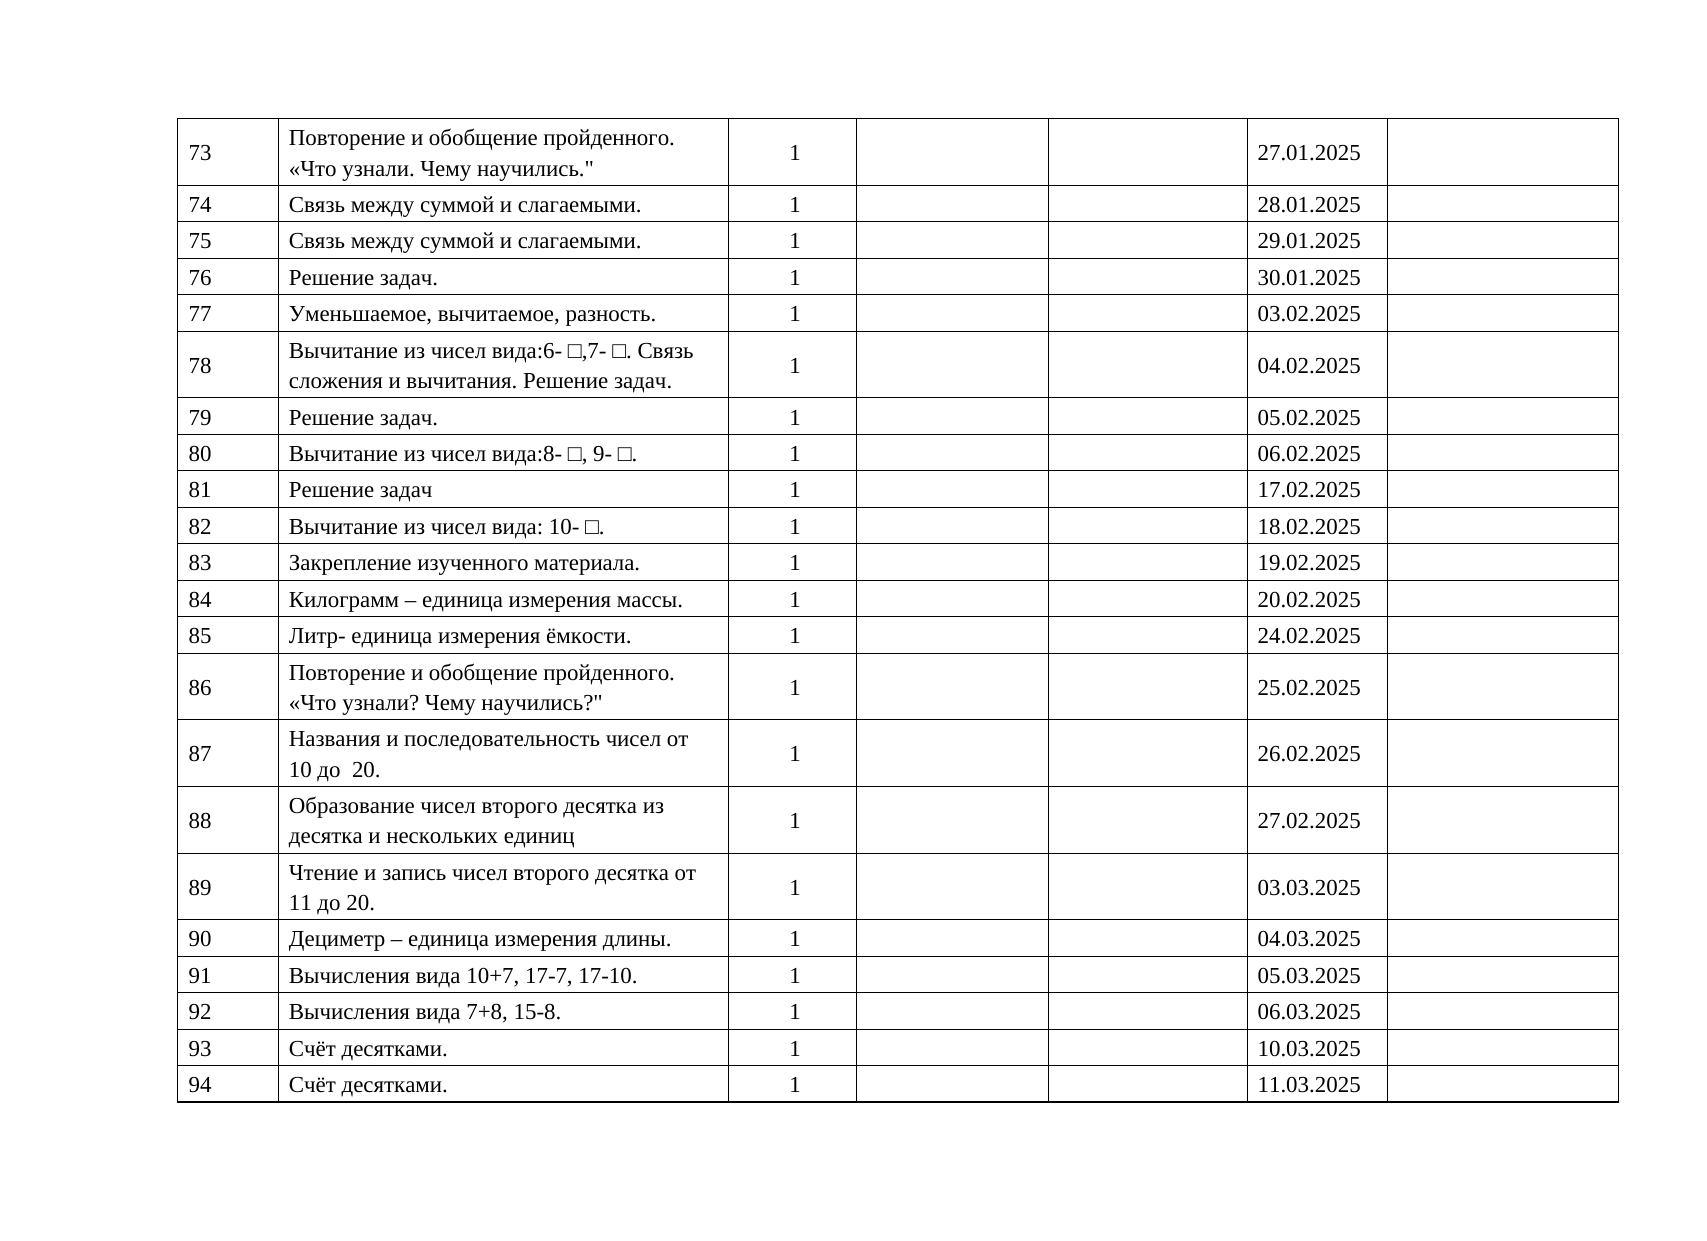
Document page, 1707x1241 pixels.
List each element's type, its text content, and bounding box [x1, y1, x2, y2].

table_cell 77 [178, 295, 278, 331]
table_cell [857, 435, 1048, 470]
table_cell [1049, 186, 1247, 221]
table_cell 24.02.2025 [1248, 617, 1387, 652]
table_cell 90 [178, 920, 278, 956]
table_cell 1 [729, 508, 856, 543]
table_cell [1049, 1066, 1247, 1101]
table_cell [857, 471, 1048, 507]
table_cell [1049, 222, 1247, 258]
table_cell [857, 1066, 1048, 1101]
table_cell [1049, 993, 1247, 1028]
table_cell 11.03.2025 [1248, 1066, 1387, 1101]
table_cell [857, 654, 1048, 719]
table_cell 25.02.2025 [1248, 654, 1387, 719]
table_cell 03.02.2025 [1248, 295, 1387, 331]
table_cell [857, 920, 1048, 956]
table_cell 79 [178, 398, 278, 434]
table_cell [1049, 471, 1247, 507]
table_cell 81 [178, 471, 278, 507]
table_cell [1388, 787, 1618, 852]
table_cell Уменьшаемое, вычитаемое, разность. [279, 295, 728, 331]
table_cell 1 [729, 720, 856, 786]
table_cell 20.02.2025 [1248, 581, 1387, 616]
table_cell [1049, 854, 1247, 919]
table_cell 04.02.2025 [1248, 332, 1387, 397]
table_cell Связь между суммой и слагаемыми. [279, 186, 728, 221]
table_cell [1049, 957, 1247, 992]
table_cell 06.03.2025 [1248, 993, 1387, 1028]
table_cell Закрепление изученного материала. [279, 544, 728, 579]
table_cell [857, 617, 1048, 652]
table_cell 1 [729, 1030, 856, 1065]
table_cell 1 [729, 119, 856, 185]
table_cell 1 [729, 544, 856, 579]
table_cell 10.03.2025 [1248, 1030, 1387, 1065]
table_cell 29.01.2025 [1248, 222, 1387, 258]
table_cell [1049, 920, 1247, 956]
table_cell [857, 581, 1048, 616]
table_cell 27.01.2025 [1248, 119, 1387, 185]
table_cell [1388, 654, 1618, 719]
table_cell [1388, 957, 1618, 992]
table_cell [1388, 471, 1618, 507]
table_cell 1 [729, 332, 856, 397]
table_cell Счёт десятками. [279, 1030, 728, 1065]
table_cell 04.03.2025 [1248, 920, 1387, 956]
table_cell 73 [178, 119, 278, 185]
table_cell 87 [178, 720, 278, 786]
table_cell [1049, 332, 1247, 397]
table_cell [857, 787, 1048, 852]
table_cell [1049, 654, 1247, 719]
table_cell 82 [178, 508, 278, 543]
table_cell 19.02.2025 [1248, 544, 1387, 579]
table_cell [1388, 295, 1618, 331]
table_cell [857, 119, 1048, 185]
table_cell [857, 398, 1048, 434]
table_cell [1049, 617, 1247, 652]
table_cell 17.02.2025 [1248, 471, 1387, 507]
table_cell [1049, 787, 1247, 852]
table_cell [1049, 435, 1247, 470]
table_cell [857, 332, 1048, 397]
table_cell 1 [729, 920, 856, 956]
table_cell 1 [729, 295, 856, 331]
table_cell [1388, 435, 1618, 470]
table_cell [1388, 1066, 1618, 1101]
table_cell [1388, 259, 1618, 294]
table_cell [1388, 222, 1618, 258]
table_cell [1049, 508, 1247, 543]
table_cell 1 [729, 1066, 856, 1101]
table_cell [1388, 581, 1618, 616]
table_cell 93 [178, 1030, 278, 1065]
table_cell 18.02.2025 [1248, 508, 1387, 543]
table_cell 1 [729, 787, 856, 852]
table_cell [1388, 186, 1618, 221]
table_cell [1388, 1030, 1618, 1065]
table_cell Счёт десятками. [279, 1066, 728, 1101]
table_cell Повторение и обобщение пройденного. «Что узнали. Чему научились." [279, 119, 728, 185]
table_cell Дециметр – единица измерения длины. [279, 920, 728, 956]
table_cell 1 [729, 581, 856, 616]
table_cell [1388, 993, 1618, 1028]
table_cell Чтение и запись чисел второго десятка от 11 до 20. [279, 854, 728, 919]
table_cell 1 [729, 617, 856, 652]
table_cell [1388, 854, 1618, 919]
table_cell [1049, 544, 1247, 579]
table_cell [857, 720, 1048, 786]
table_cell 26.02.2025 [1248, 720, 1387, 786]
table_cell Вычитание из чисел вида:6- □,7- □. Связь сложения и вычитания. Решение задач. [279, 332, 728, 397]
table_cell Решение задач. [279, 398, 728, 434]
table_cell [857, 1030, 1048, 1065]
table_cell 76 [178, 259, 278, 294]
table_cell [1388, 617, 1618, 652]
table_cell 88 [178, 787, 278, 852]
table_cell [857, 295, 1048, 331]
table_cell [1388, 508, 1618, 543]
table_cell Образование чисел второго десятка из десятка и нескольких единиц [279, 787, 728, 852]
table_cell Связь между суммой и слагаемыми. [279, 222, 728, 258]
table_cell 1 [729, 259, 856, 294]
table_cell 1 [729, 435, 856, 470]
table_cell 83 [178, 544, 278, 579]
table_cell 03.03.2025 [1248, 854, 1387, 919]
table_cell [857, 222, 1048, 258]
table_cell [1388, 720, 1618, 786]
table_cell [1388, 332, 1618, 397]
table_cell [1049, 398, 1247, 434]
table_cell [857, 854, 1048, 919]
table_cell 75 [178, 222, 278, 258]
table_cell Повторение и обобщение пройденного. «Что узнали? Чему научились?" [279, 654, 728, 719]
table_cell 80 [178, 435, 278, 470]
table_cell 1 [729, 957, 856, 992]
table_cell Вычитание из чисел вида:8- □, 9- □. [279, 435, 728, 470]
table_cell 85 [178, 617, 278, 652]
table_cell 05.03.2025 [1248, 957, 1387, 992]
table_cell 91 [178, 957, 278, 992]
table_cell Литр- единица измерения ёмкости. [279, 617, 728, 652]
table_cell [1049, 119, 1247, 185]
table_cell [1049, 581, 1247, 616]
table_cell [857, 259, 1048, 294]
table_cell Названия и последовательность чисел от 10 до 20. [279, 720, 728, 786]
table_cell 1 [729, 993, 856, 1028]
table_cell Вычитание из чисел вида: 10- □. [279, 508, 728, 543]
table_cell [1388, 398, 1618, 434]
table_cell Вычисления вида 10+7, 17-7, 17-10. [279, 957, 728, 992]
table_cell [1049, 720, 1247, 786]
table_cell 86 [178, 654, 278, 719]
table_cell 89 [178, 854, 278, 919]
table_cell [1049, 295, 1247, 331]
table_cell 1 [729, 186, 856, 221]
table_cell [1049, 1030, 1247, 1065]
table_cell Килограмм – единица измерения массы. [279, 581, 728, 616]
table_cell 1 [729, 654, 856, 719]
table_cell [1388, 544, 1618, 579]
table_cell 06.02.2025 [1248, 435, 1387, 470]
table_cell [857, 508, 1048, 543]
table_cell 1 [729, 471, 856, 507]
table_cell 28.01.2025 [1248, 186, 1387, 221]
table_cell 1 [729, 222, 856, 258]
table_cell 94 [178, 1066, 278, 1101]
table_cell [1388, 119, 1618, 185]
table_cell 27.02.2025 [1248, 787, 1387, 852]
table_cell [857, 544, 1048, 579]
table_cell 30.01.2025 [1248, 259, 1387, 294]
table_cell 74 [178, 186, 278, 221]
table_cell [857, 993, 1048, 1028]
table_cell [1049, 259, 1247, 294]
table_cell [857, 957, 1048, 992]
table_cell 84 [178, 581, 278, 616]
table_cell [857, 186, 1048, 221]
table_cell 05.02.2025 [1248, 398, 1387, 434]
table_cell 1 [729, 854, 856, 919]
table_cell Решение задач. [279, 259, 728, 294]
table_cell Решение задач [279, 471, 728, 507]
table_cell [1388, 920, 1618, 956]
table_cell 78 [178, 332, 278, 397]
table_cell 1 [729, 398, 856, 434]
table_cell 92 [178, 993, 278, 1028]
table_cell Вычисления вида 7+8, 15-8. [279, 993, 728, 1028]
